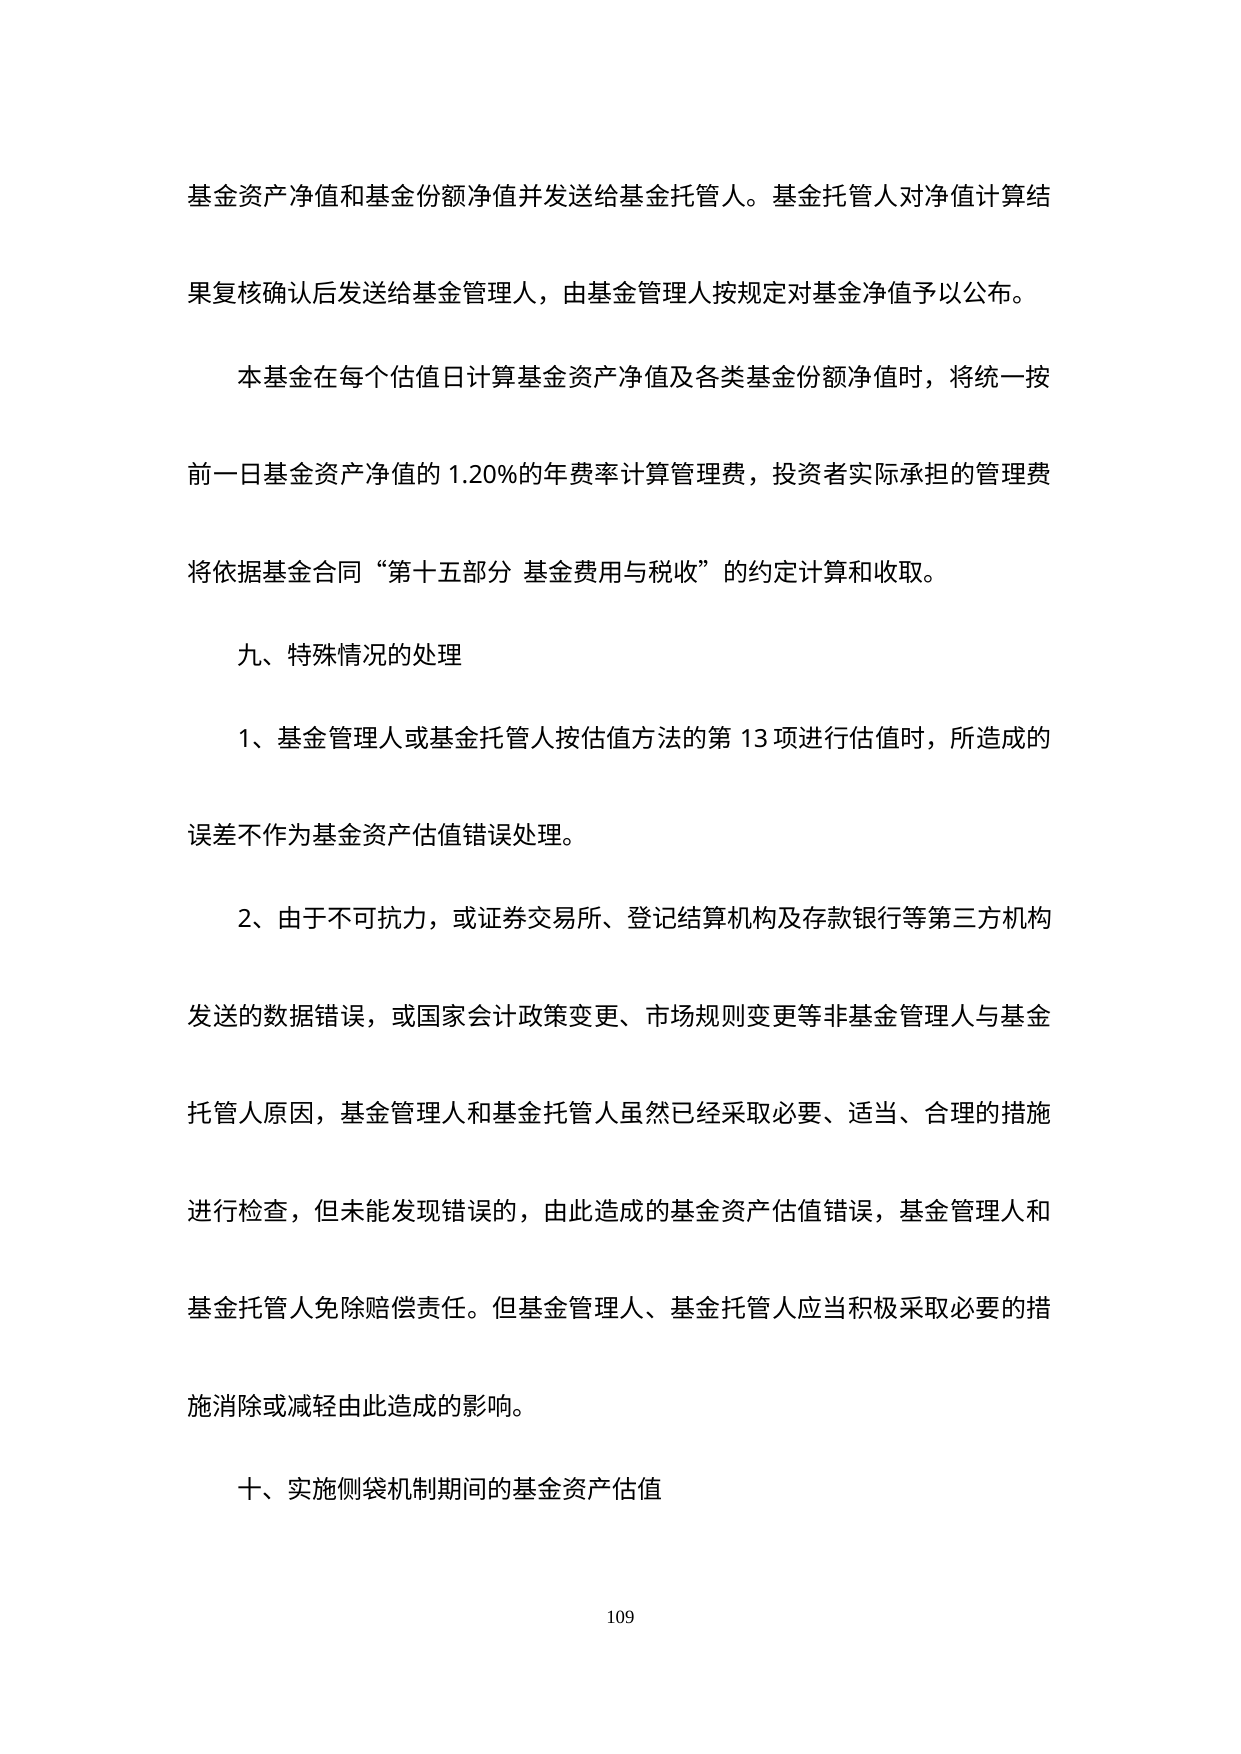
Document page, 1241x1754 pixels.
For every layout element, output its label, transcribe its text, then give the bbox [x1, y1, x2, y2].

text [187, 162, 1053, 324]
text 十、实施侧袋机制期间的基金资产估值 [187, 1455, 1053, 1520]
text 九、特殊情况的处理 [187, 621, 1053, 686]
text 1、基金管理人或基金托管人按估值方法的第13项进行估值时，所造成的误差不作为基金资产估值错误处理。 [187, 704, 1053, 866]
text 2、由于不可抗力，或证券交易所、登记结算机构及存款银行等第三方机构发送的数据错误，或国家会计政策变更、市场规则变更等非基金管理人与基金托管人原因，基金管理人和基金托管人虽然已经采取必要、适当、合理的措施进行检查，但未能发现错误的，由此造成的基金资产估值错误，基金管理人和基金托管人免除赔偿责任。但基金管理人、基金托管人应当积极采取必要的措施消除或减轻由此造成的影响。 [187, 884, 1053, 1437]
text 本基金在每个估值日计算基金资产净值及各类基金份额净值时，将统一按前一日基金资产净值的1.20%的年费率计算管理费，投资者实际承担的管理费将依据基金合同“第十五部分 基金费用与税收”的约定计算和收取。 [187, 343, 1053, 603]
